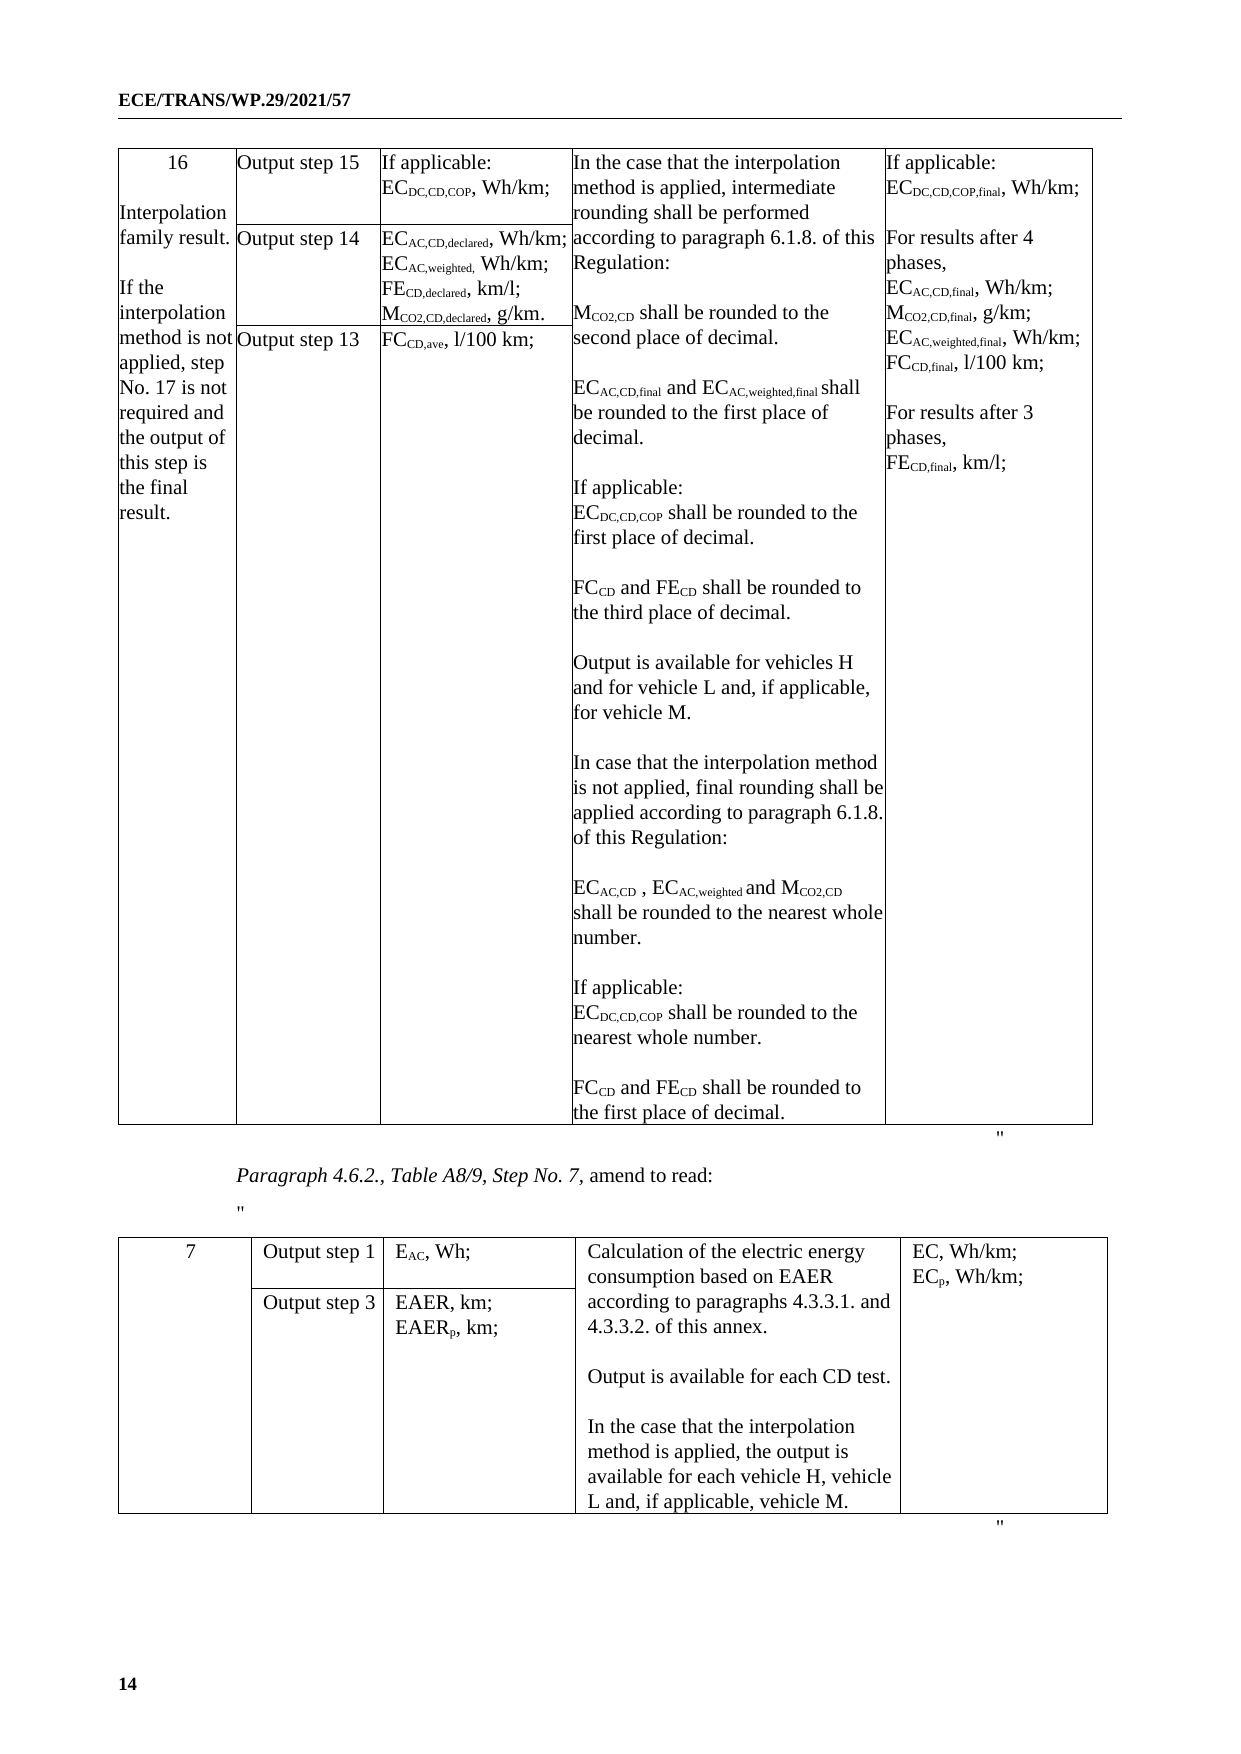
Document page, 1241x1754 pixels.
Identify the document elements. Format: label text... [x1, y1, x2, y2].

table_header In the case that the interpolation method is applied, intermediate rounding shall be performed according to paragraph 6.1.8. of this Regulation: MCO2,CD shall be rounded to the second place of decimal. ECAC,CD,final and ECAC,weighted,final shall be rounded to the first place of decimal. If applicable: ECDC,CD,COP shall be rounded to the first place of decimal. FCCD and FECD shall be rounded to the third place of decimal. Output is available for vehicles H and for vehicle L and, if applicable, for vehicle M. In case that the interpolation method is not applied, final rounding shall be applied according to paragraph 6.1.8. of this Regulation: ECAC,CD , ECAC,weighted and MCO2,CD shall be rounded to the nearest whole number. If applicable: ECDC,CD,COP shall be rounded to the nearest whole number. FCCD and FECD shall be rounded to the first place of decimal. [573, 149, 885, 1124]
text Paragraph 4.6.2., Table A8/9, Step No. 7, amend to read: [236, 1162, 1004, 1187]
text " [236, 1514, 1004, 1539]
table_cell ECAC,CD,declared, Wh/km; ECAC,weighted, Wh/km; FECD,declared, km/l; MCO2,CD,declared, g/km. [381, 225, 572, 325]
table_header Output step 15 [237, 149, 380, 224]
table_header If applicable: ECDC,CD,COP,final, Wh/km; For results after 4 phases, ECAC,CD,final, Wh/km; MCO2,CD,final, g/km; ECAC,weighted,final, Wh/km; FCCD,final, l/100 km; For results after 3 phases, FECD,final, km/l; [886, 149, 1092, 1124]
table_header Output step 1 [252, 1238, 383, 1288]
table_header EC, Wh/km; ECp, Wh/km; [901, 1238, 1107, 1513]
table_cell Output step 13 [237, 326, 380, 1124]
text " [236, 1200, 1004, 1225]
table_cell EAER, km; EAERp, km; [384, 1289, 575, 1513]
table_header EAC, Wh; [384, 1238, 575, 1288]
table_header If applicable: ECDC,CD,COP, Wh/km; [381, 149, 572, 224]
table_cell Output step 3 [252, 1289, 383, 1513]
table_header 16 Interpolation family result. If the interpolation method is not applied, step No. 17 is not required and the output of this step is the final result. [119, 149, 236, 1124]
table_header Calculation of the electric energy consumption based on EAER according to paragraphs 4.3.3.1. and 4.3.3.2. of this annex. Output is available for each CD test. In the case that the interpolation method is applied, the output is available for each vehicle H, vehicle L and, if applicable, vehicle M. [576, 1238, 900, 1513]
table_cell Output step 14 [237, 225, 380, 325]
table_header 7 [119, 1238, 251, 1513]
text " [236, 1125, 1004, 1150]
table_cell FCCD,ave, l/100 km; [381, 326, 572, 1124]
